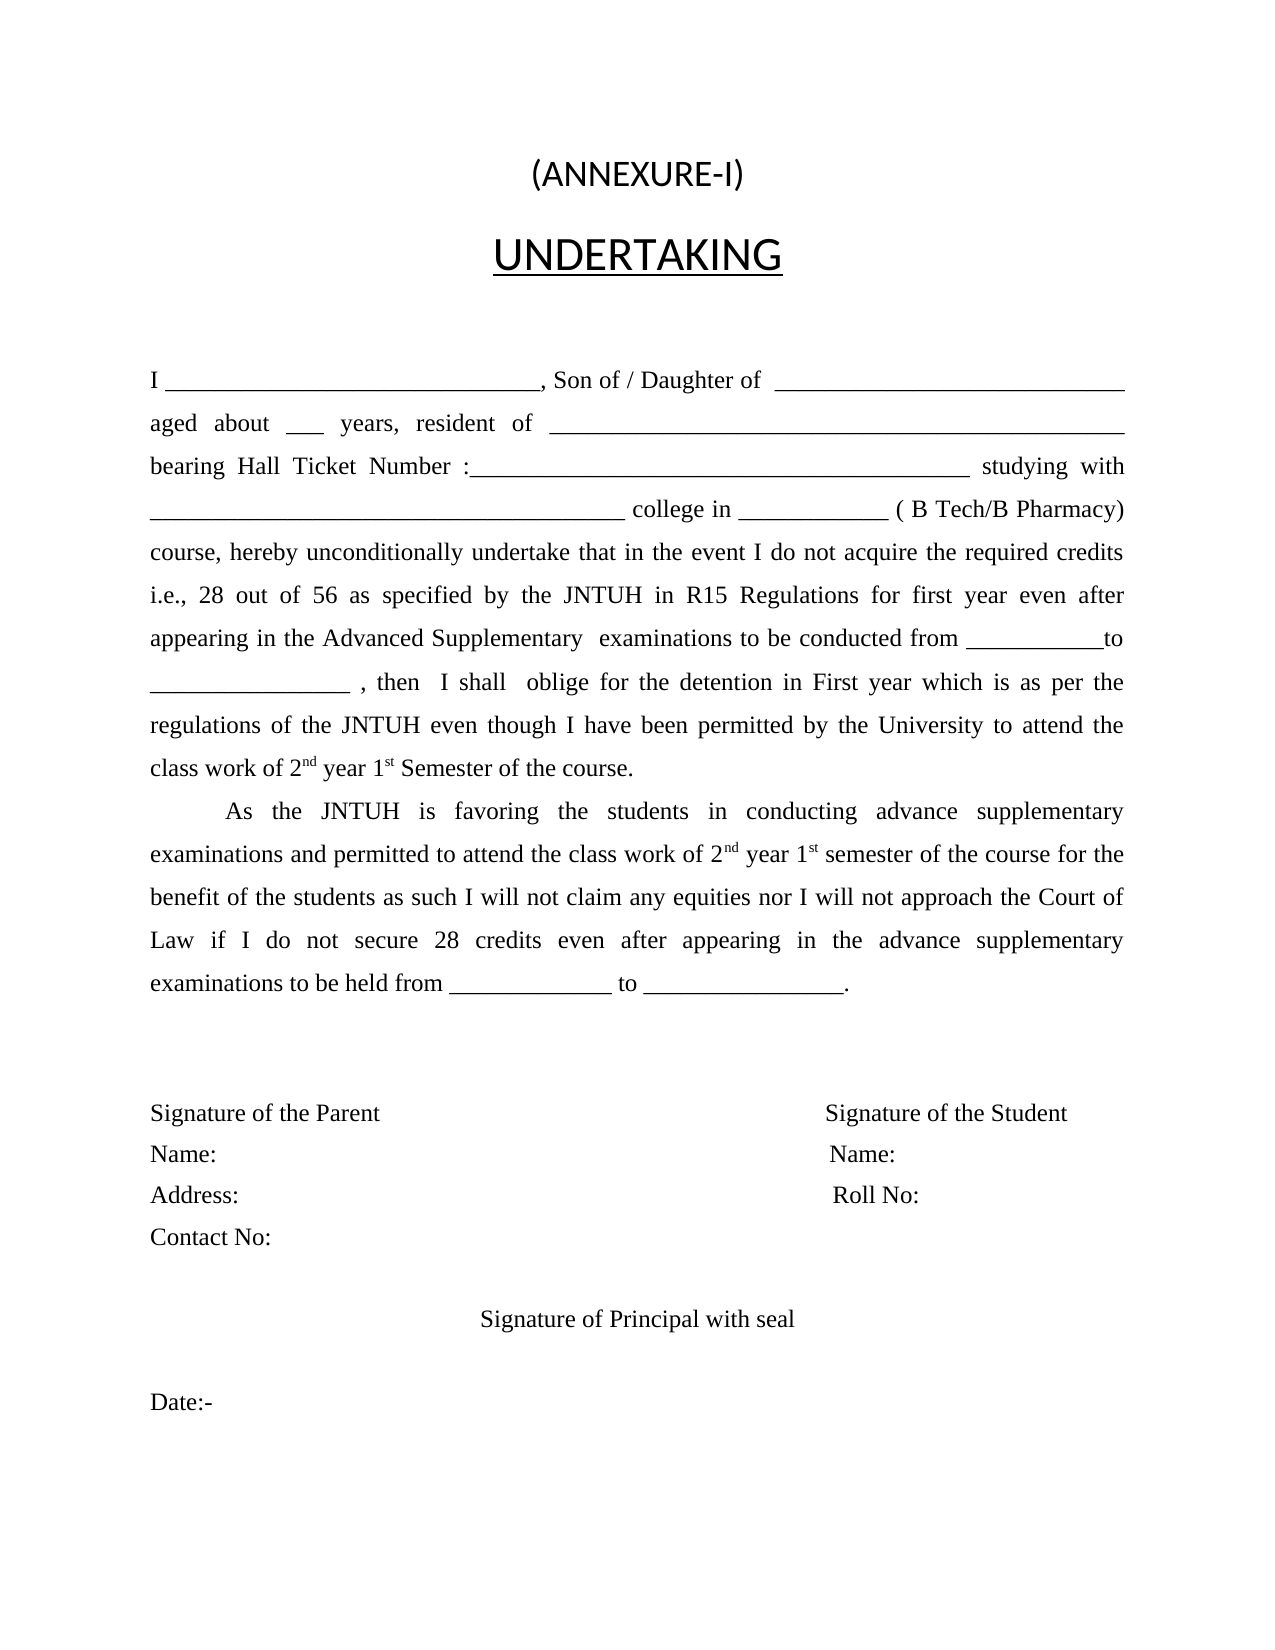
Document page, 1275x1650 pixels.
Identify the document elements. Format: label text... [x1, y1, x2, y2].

text Date:- [150, 1387, 1125, 1415]
text Signature of the Parent Signature of the Student [150, 1098, 1125, 1127]
text (ANNEXURE-I) [150, 150, 1125, 196]
text UNDERTAKING [150, 223, 1125, 282]
text As the JNTUH is favoring the students in conducting advance supplementary examinations and permitted to attend the class work of 2nd year 1st semester of the course for the benefit of the students as such I will not claim any equities nor I will not approach the Court of Law if I do not secure 28 credits even after appearing in the advance supplementary examinations to be held from _____________ to ________________. [150, 796, 1125, 997]
text I ______________________________, Son of / Daughter of ____________________________ aged about ___ years, resident of ______________________________________________ bearing Hall Ticket Number :________________________________________ studying with ______________________________________ college in ____________ ( B Tech/B Pharmacy) course, hereby unconditionally undertake that in the event I do not acquire the required credits i.e., 28 out of 56 as specified by the JNTUH in R15 Regulations for first year even after appearing in the Advanced Supplementary examinations to be conducted from ___________to ________________ , then I shall oblige for the detention in First year which is as per the regulations of the JNTUH even though I have been permitted by the University to attend the class work of 2nd year 1st Semester of the course. [150, 365, 1125, 782]
text Name: Name: [150, 1139, 1125, 1168]
text Address: Roll No: [150, 1180, 1125, 1209]
text Contact No: [150, 1222, 1125, 1250]
text Signature of Principal with seal [150, 1304, 1125, 1333]
